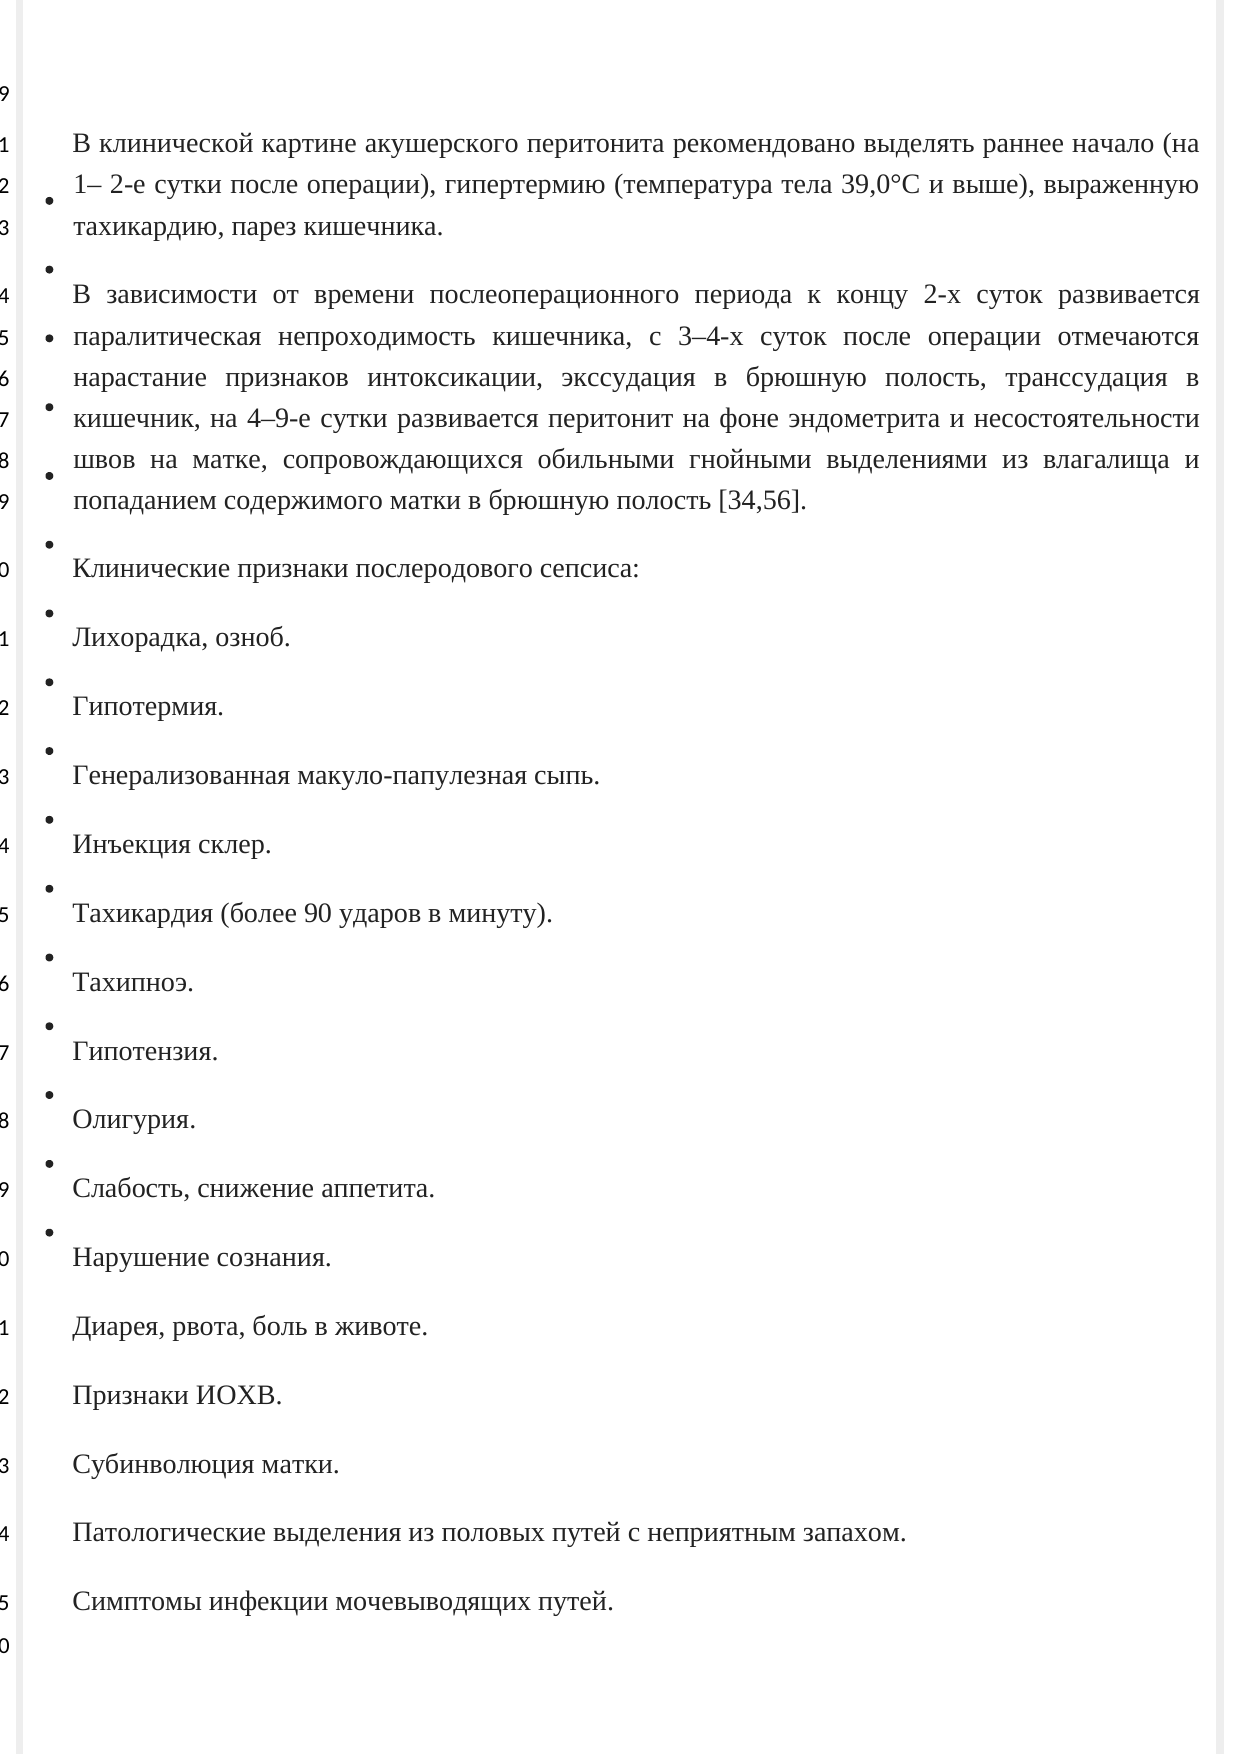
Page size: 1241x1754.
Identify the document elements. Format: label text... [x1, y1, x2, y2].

text Симптомы инфекции мочевыводящих путей. [39, 1584, 1201, 1617]
text Клинические признаки послеродового сепсиса: [39, 552, 1201, 584]
text Гипотермия. [39, 689, 1201, 722]
text Олигурия. [39, 1102, 1201, 1135]
text Нарушение сознания. [39, 1240, 1201, 1272]
text Признаки ИОХВ. [39, 1378, 1201, 1410]
text Субинволюция матки. [39, 1447, 1201, 1479]
text В зависимости от времени послеоперационного периода к концу 2-х суток развивается паралитическая непроходимость кишечника, с 3–4-х суток после операции отмечаются нарастание признаков интоксикации, экссудация в брюшную полость, транссудация в кишечник, на 4–9-е сутки развивается перитонит на фоне эндометрита и несостоятельности швов на матке, сопровождающихся обильными гнойными выделениями из влагалища и попаданием содержимого матки в брюшную полость [34,56]. [39, 277, 1201, 515]
text Тахикардия (более 90 ударов в минуту). [39, 896, 1201, 928]
text Патологические выделения из половых путей с неприятным запахом. [39, 1516, 1201, 1548]
text Лихорадка, озноб. [39, 620, 1201, 653]
text В клинической картине акушерского перитонита рекомендовано выделять раннее начало (на 1– 2-е сутки после операции), гипертермию (температура тела 39,0°С и выше), выраженную тахикардию, парез кишечника. [39, 127, 1201, 241]
text Диарея, рвота, боль в животе. [39, 1309, 1201, 1341]
text Гипотензия. [39, 1033, 1201, 1066]
text Генерализованная макуло-папулезная сыпь. [39, 758, 1201, 791]
text Слабость, снижение аппетита. [39, 1171, 1201, 1204]
text Тахипноэ. [39, 965, 1201, 997]
text Инъекция склер. [39, 827, 1201, 859]
